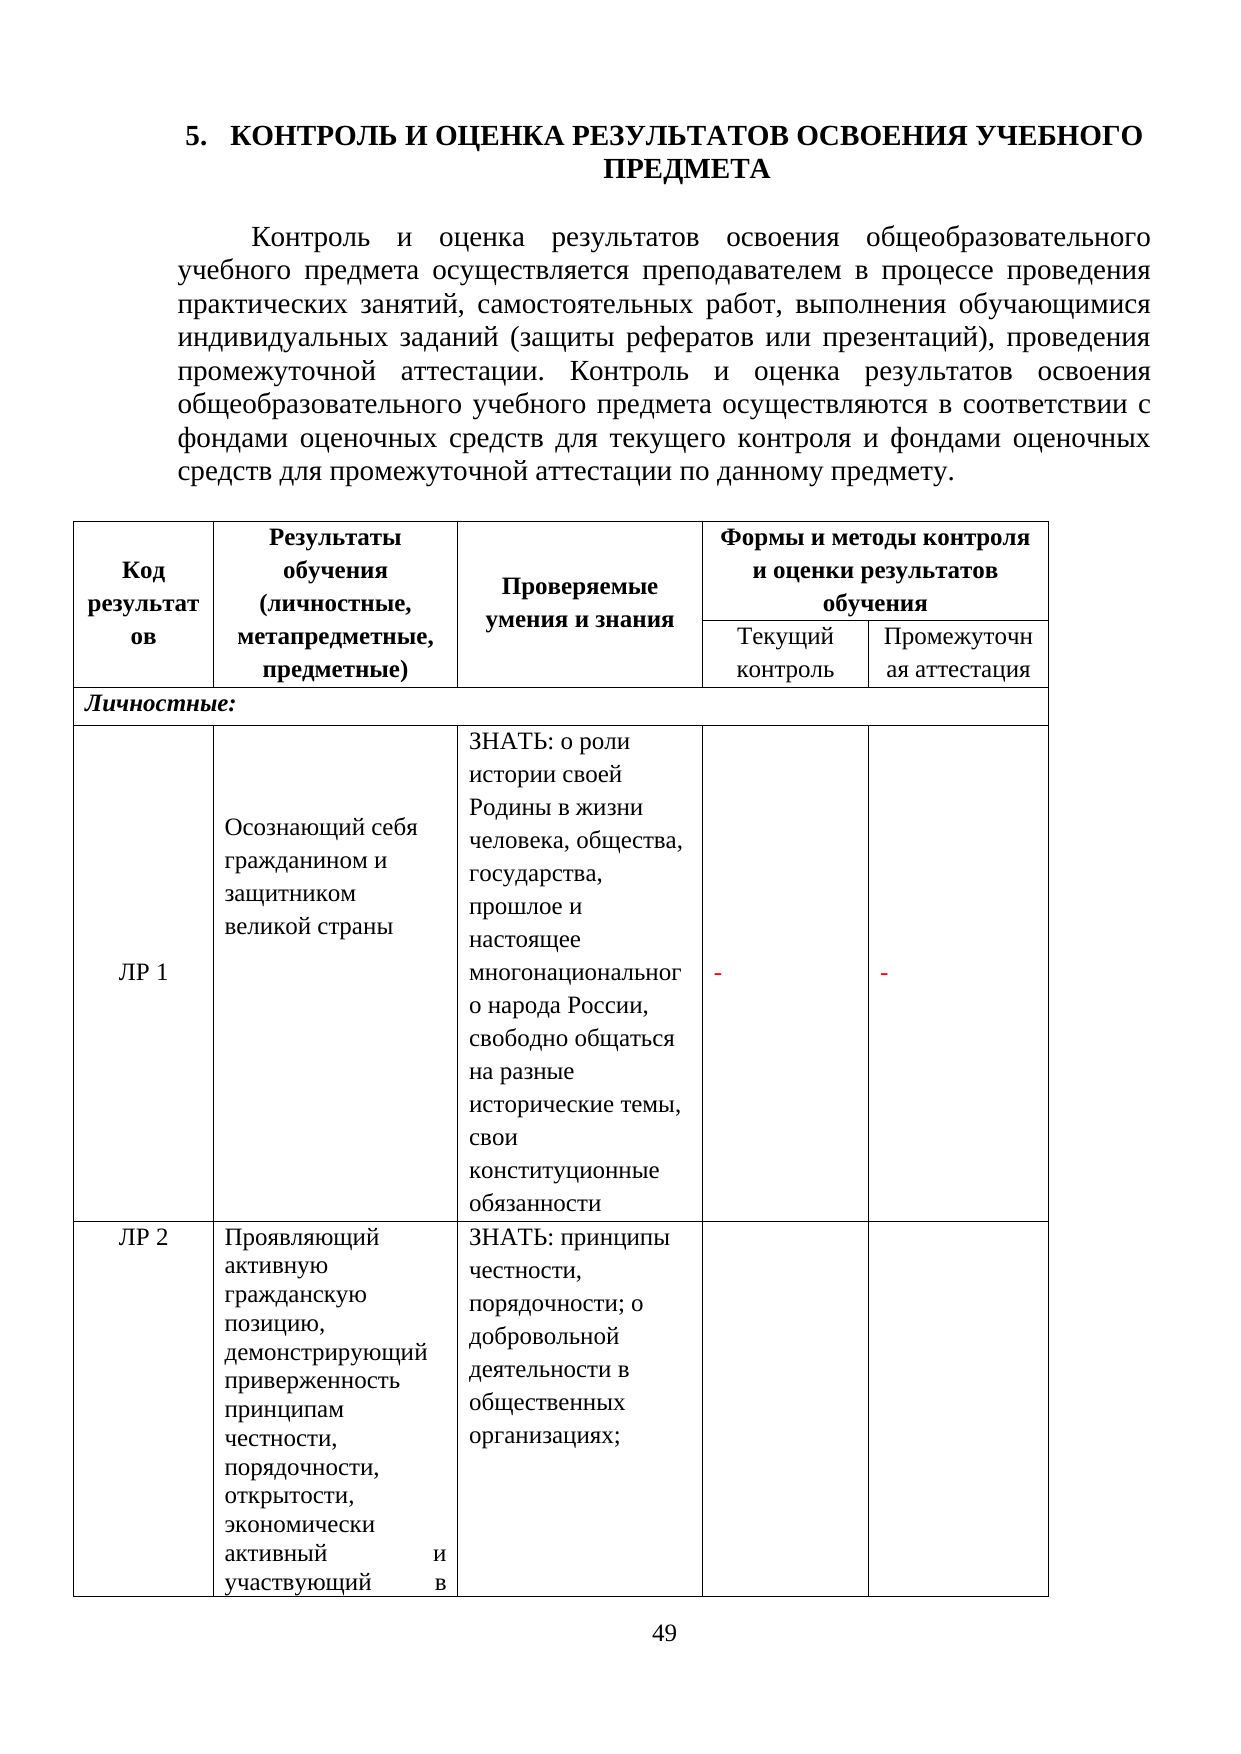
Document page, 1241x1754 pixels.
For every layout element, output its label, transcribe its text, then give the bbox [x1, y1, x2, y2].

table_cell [214, 1222, 457, 1596]
table_header Результаты обучения (личностные, метапредметные, предметные) [214, 522, 457, 687]
table_header Проверяемые умения и знания [458, 522, 702, 687]
text Контроль и оценка результатов освоения общеобразовательного учебного предмета осуществляется преподавателем в процессе проведения практических занятий, самостоятельных работ, выполнения обучающимися индивидуальных заданий (защиты рефератов или презентаций), проведения промежуточной аттестации. Контроль и оценка результатов освоения общеобразовательного учебного предмета осуществляются в соответствии с фондами оценочных средств для текущего контроля и фондами оценочных средств для промежуточной аттестации по данному предмету. [177, 219, 1152, 487]
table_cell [458, 1222, 702, 1596]
table_cell Личностные: [74, 688, 1048, 725]
table_cell - [703, 726, 868, 1221]
table_cell - [869, 726, 1048, 1221]
table_cell ЛР 1 [74, 726, 213, 1221]
table_cell ЛР 2 [74, 1222, 213, 1596]
table_cell Промежуточная аттестация [869, 621, 1048, 687]
table_cell [869, 1222, 1048, 1596]
table_cell [703, 1222, 868, 1596]
list КОНТРОЛЬ И ОЦЕНКА РЕЗУЛЬТАТОВ ОСВОЕНИЯ УЧЕБНОГО ПРЕДМЕТА [177, 118, 1152, 185]
table_cell ЗНАТЬ: о роли истории своей Родины в жизни человека, общества, государства, прошлое и настоящее многонационального народа России, свободно общаться на разные исторические темы, свои конституционные обязанности [458, 726, 702, 1221]
table_cell Осознающий себя гражданином и защитником великой страны [214, 726, 457, 1221]
table_header Формы и методы контроля и оценки результатов обучения [703, 522, 1048, 620]
table_header Код результатов [74, 522, 213, 687]
table_cell Текущий контроль [703, 621, 868, 687]
